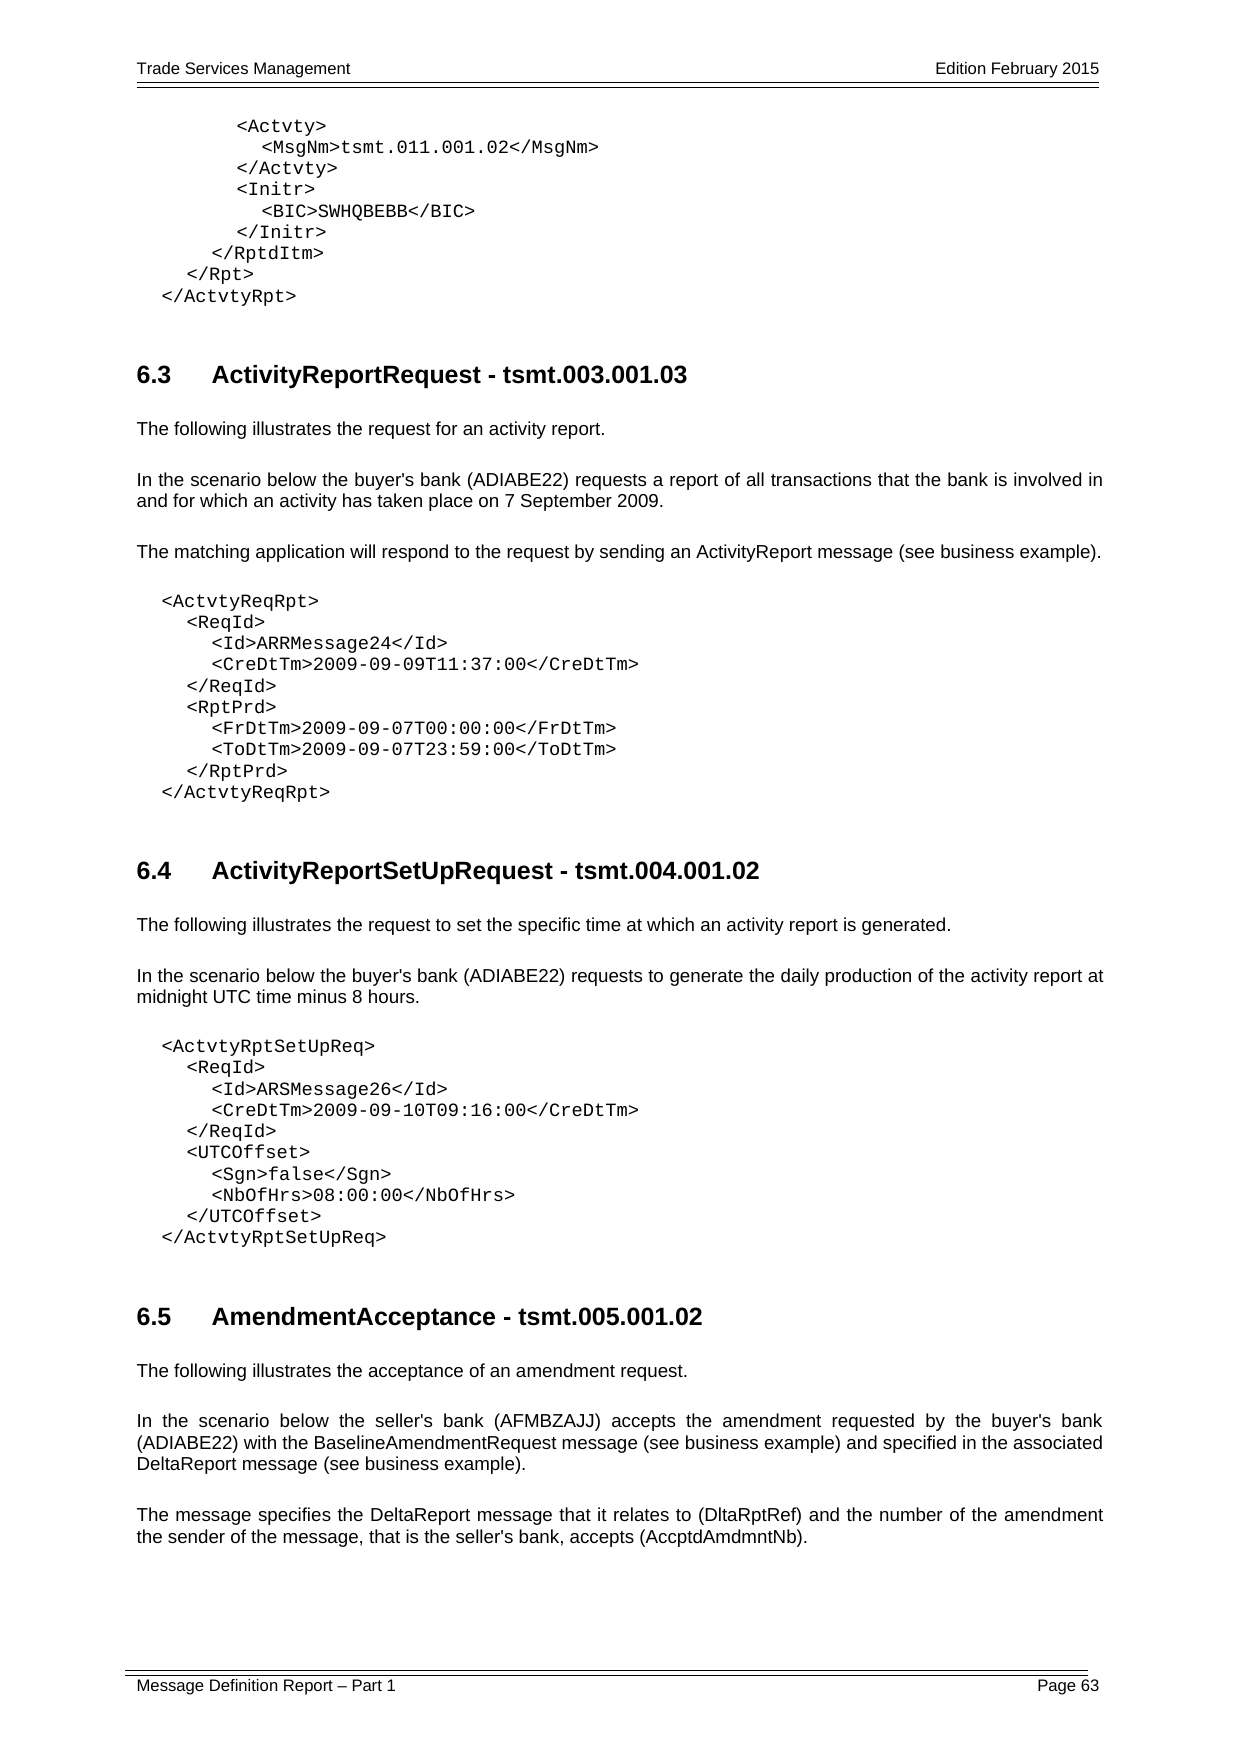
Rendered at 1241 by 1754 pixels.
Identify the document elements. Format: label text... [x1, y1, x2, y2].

text </Actvty> [236, 159, 1104, 180]
text <ActvtyReqRpt> [161, 591, 1104, 613]
text <RptPrd> [186, 698, 1104, 719]
text <ToDtTm>2009-09-07T23:59:00</ToDtTm> [211, 740, 1104, 761]
text <NbOfHrs>08:00:00</NbOfHrs> [211, 1186, 1104, 1207]
text <CreDtTm>2009-09-10T09:16:00</CreDtTm> [211, 1101, 1104, 1122]
text <Actvty> [236, 116, 1104, 138]
text <BIC>SWHQBEBB</BIC> [261, 201, 1104, 223]
text The matching application will respond to the request by sending an ActivityReport message (see business example). [136, 541, 1104, 562]
text <UTCOffset> [186, 1143, 1104, 1164]
text <Initr> [236, 180, 1104, 201]
text In the scenario below the buyer's bank (ADIABE22) requests a report of all transactions that the bank is involved in and for which an activity has taken place on 7 September 2009. [136, 468, 1104, 511]
text In the scenario below the seller's bank (AFMBZAJJ) accepts the amendment requested by the buyer's bank (ADIABE22) with the BaselineAmendmentRequest message (see business example) and specified in the associated DeltaReport message (see business example). [136, 1410, 1104, 1475]
text </Initr> [236, 223, 1104, 244]
text </ActvtyRptSetUpReq> [161, 1228, 1104, 1249]
text </UTCOffset> [186, 1207, 1104, 1228]
text </ActvtyRpt> [161, 286, 1104, 308]
text <Sgn>false</Sgn> [211, 1164, 1104, 1186]
subtitle ActivityReportSetUpRequest - tsmt.004.001.02 [136, 856, 1104, 885]
text <ActvtyRptSetUpReq> [161, 1037, 1104, 1058]
text The message specifies the DeltaReport message that it relates to (DltaRptRef) and the number of the amendment the sender of the message, that is the seller's bank, accepts (AccptdAmdmntNb). [136, 1504, 1104, 1547]
text </ReqId> [186, 676, 1104, 698]
text <Id>ARSMessage26</Id> [211, 1079, 1104, 1101]
text <ReqId> [186, 613, 1104, 634]
text </ActvtyReqRpt> [161, 783, 1104, 804]
text </RptPrd> [186, 761, 1104, 783]
text In the scenario below the buyer's bank (ADIABE22) requests to generate the daily production of the activity report at midnight UTC time minus 8 hours. [136, 964, 1104, 1008]
text The following illustrates the request to set the specific time at which an activity report is generated. [136, 914, 1104, 935]
text <CreDtTm>2009-09-09T11:37:00</CreDtTm> [211, 655, 1104, 676]
subtitle AmendmentAcceptance - tsmt.005.001.02 [136, 1301, 1104, 1330]
text <Id>ARRMessage24</Id> [211, 634, 1104, 655]
text </ReqId> [186, 1122, 1104, 1143]
text </RptdItm> [211, 244, 1104, 265]
text <FrDtTm>2009-09-07T00:00:00</FrDtTm> [211, 719, 1104, 740]
text The following illustrates the request for an activity report. [136, 418, 1104, 439]
text </Rpt> [186, 265, 1104, 286]
text <ReqId> [186, 1058, 1104, 1079]
subtitle ActivityReportRequest - tsmt.003.001.03 [136, 360, 1104, 388]
text <MsgNm>tsmt.011.001.02</MsgNm> [261, 138, 1104, 159]
text The following illustrates the acceptance of an amendment request. [136, 1359, 1104, 1381]
